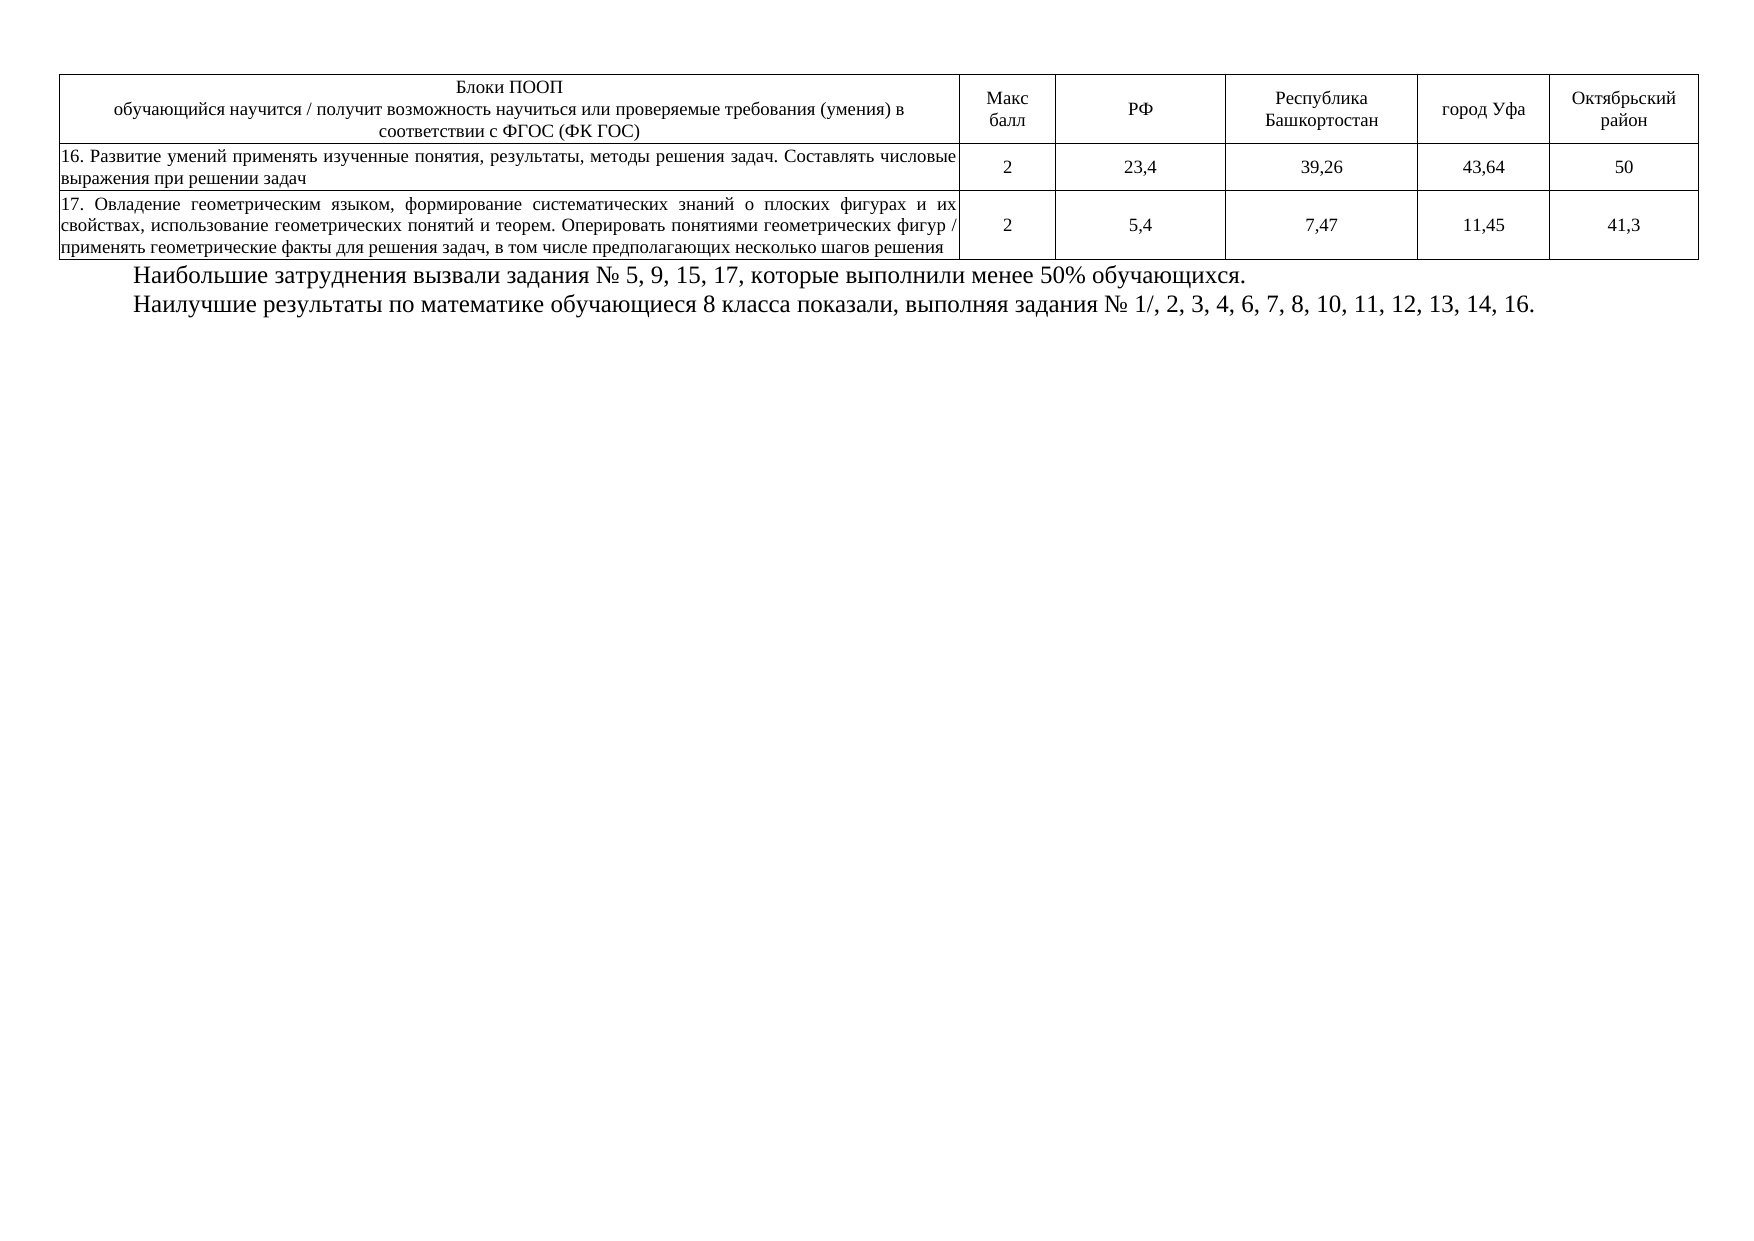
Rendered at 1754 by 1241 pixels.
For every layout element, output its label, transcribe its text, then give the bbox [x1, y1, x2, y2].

table_cell 41,3 [1550, 191, 1698, 259]
text Наибольшие затруднения вызвали задания № 5, 9, 15, 17, которые выполнили менее 50% обучающихся. [59, 260, 1683, 289]
table_header Блоки ПООП обучающийся научится / получит возможность научиться или проверяемые требования (умения) в соответствии с ФГОС (ФК ГОС) [60, 75, 959, 143]
table_cell 7,47 [1226, 191, 1417, 259]
table_header Октябрьский район [1550, 75, 1698, 143]
table_cell 2 [960, 191, 1055, 259]
table_header Республика Башкортостан [1226, 75, 1417, 143]
table_cell 11,45 [1418, 191, 1549, 259]
table_cell 5,4 [1056, 191, 1225, 259]
table_header город Уфа [1418, 75, 1549, 143]
table_header Макс балл [960, 75, 1055, 143]
table_cell 16. Развитие умений применять изученные понятия, результаты, методы решения задач. Составлять числовые выражения при решении задач [60, 144, 959, 190]
table_cell 17. Овладение геометрическим языком, формирование систематических знаний о плоских фигурах и их свойствах, использование геометрических понятий и теорем. Оперировать понятиями геометрических фигур / применять геометрические факты для решения задач, в том числе предполагающих несколько шагов решения [60, 191, 959, 259]
text Наилучшие результаты по математике обучающиеся 8 класса показали, выполняя задания № 1/, 2, 3, 4, 6, 7, 8, 10, 11, 12, 13, 14, 16. [59, 289, 1683, 317]
table_cell 39,26 [1226, 144, 1417, 190]
table_cell 50 [1550, 144, 1698, 190]
table_cell 23,4 [1056, 144, 1225, 190]
table_cell 43,64 [1418, 144, 1549, 190]
table_header РФ [1056, 75, 1225, 143]
table_cell 2 [960, 144, 1055, 190]
